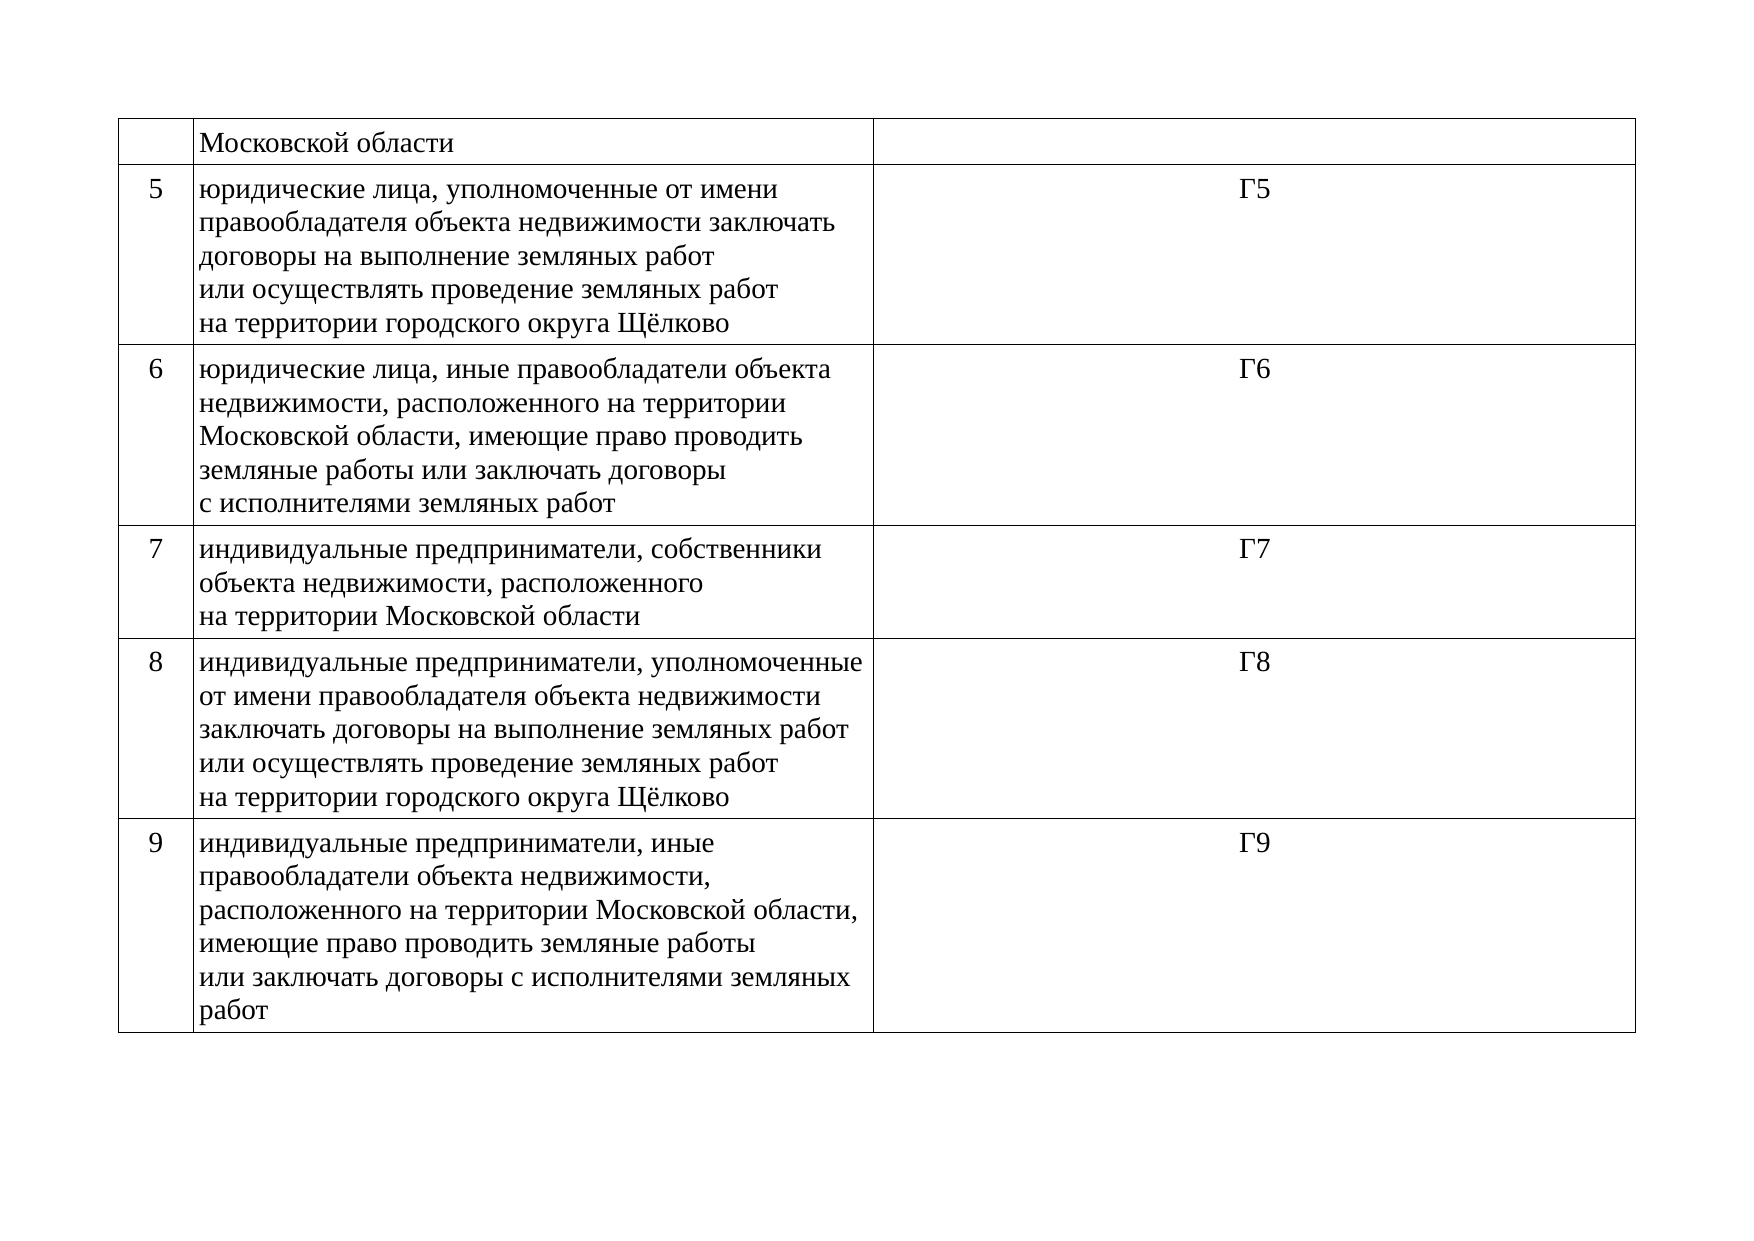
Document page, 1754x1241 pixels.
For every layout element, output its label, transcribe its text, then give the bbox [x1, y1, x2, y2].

table_cell Г7 [874, 526, 1635, 638]
table_cell Г6 [874, 345, 1635, 524]
table_cell индивидуальные предприниматели, иные правообладатели объекта недвижимости, расположенного на территории Московской области, имеющие право проводить земляные работы или заключать договоры с исполнителями земляных работ [194, 819, 873, 1032]
table_cell Г4 [874, 119, 1635, 164]
table_cell Г9 [874, 819, 1635, 1032]
table_cell 4 [119, 119, 193, 164]
table_cell 7 [119, 526, 193, 638]
table_cell 8 [119, 639, 193, 818]
table_cell индивидуальные предприниматели, уполномоченные от имени правообладателя объекта недвижимости заключать договоры на выполнение земляных работ или осуществлять проведение земляных работ на территории городского округа Щёлково [194, 639, 873, 818]
table_cell Г8 [874, 639, 1635, 818]
table_cell Г5 [874, 165, 1635, 344]
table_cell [194, 119, 873, 164]
table_cell индивидуальные предприниматели, собственники объекта недвижимости, расположенного на территории Московской области [194, 526, 873, 638]
table_cell 6 [119, 345, 193, 524]
table_cell юридические лица, уполномоченные от имени правообладателя объекта недвижимости заключать договоры на выполнение земляных работ или осуществлять проведение земляных работ на территории городского округа Щёлково [194, 165, 873, 344]
table_cell 5 [119, 165, 193, 344]
table_cell юридические лица, иные правообладатели объекта недвижимости, расположенного на территории Московской области, имеющие право проводить земляные работы или заключать договоры с исполнителями земляных работ [194, 345, 873, 524]
table_cell 9 [119, 819, 193, 1032]
